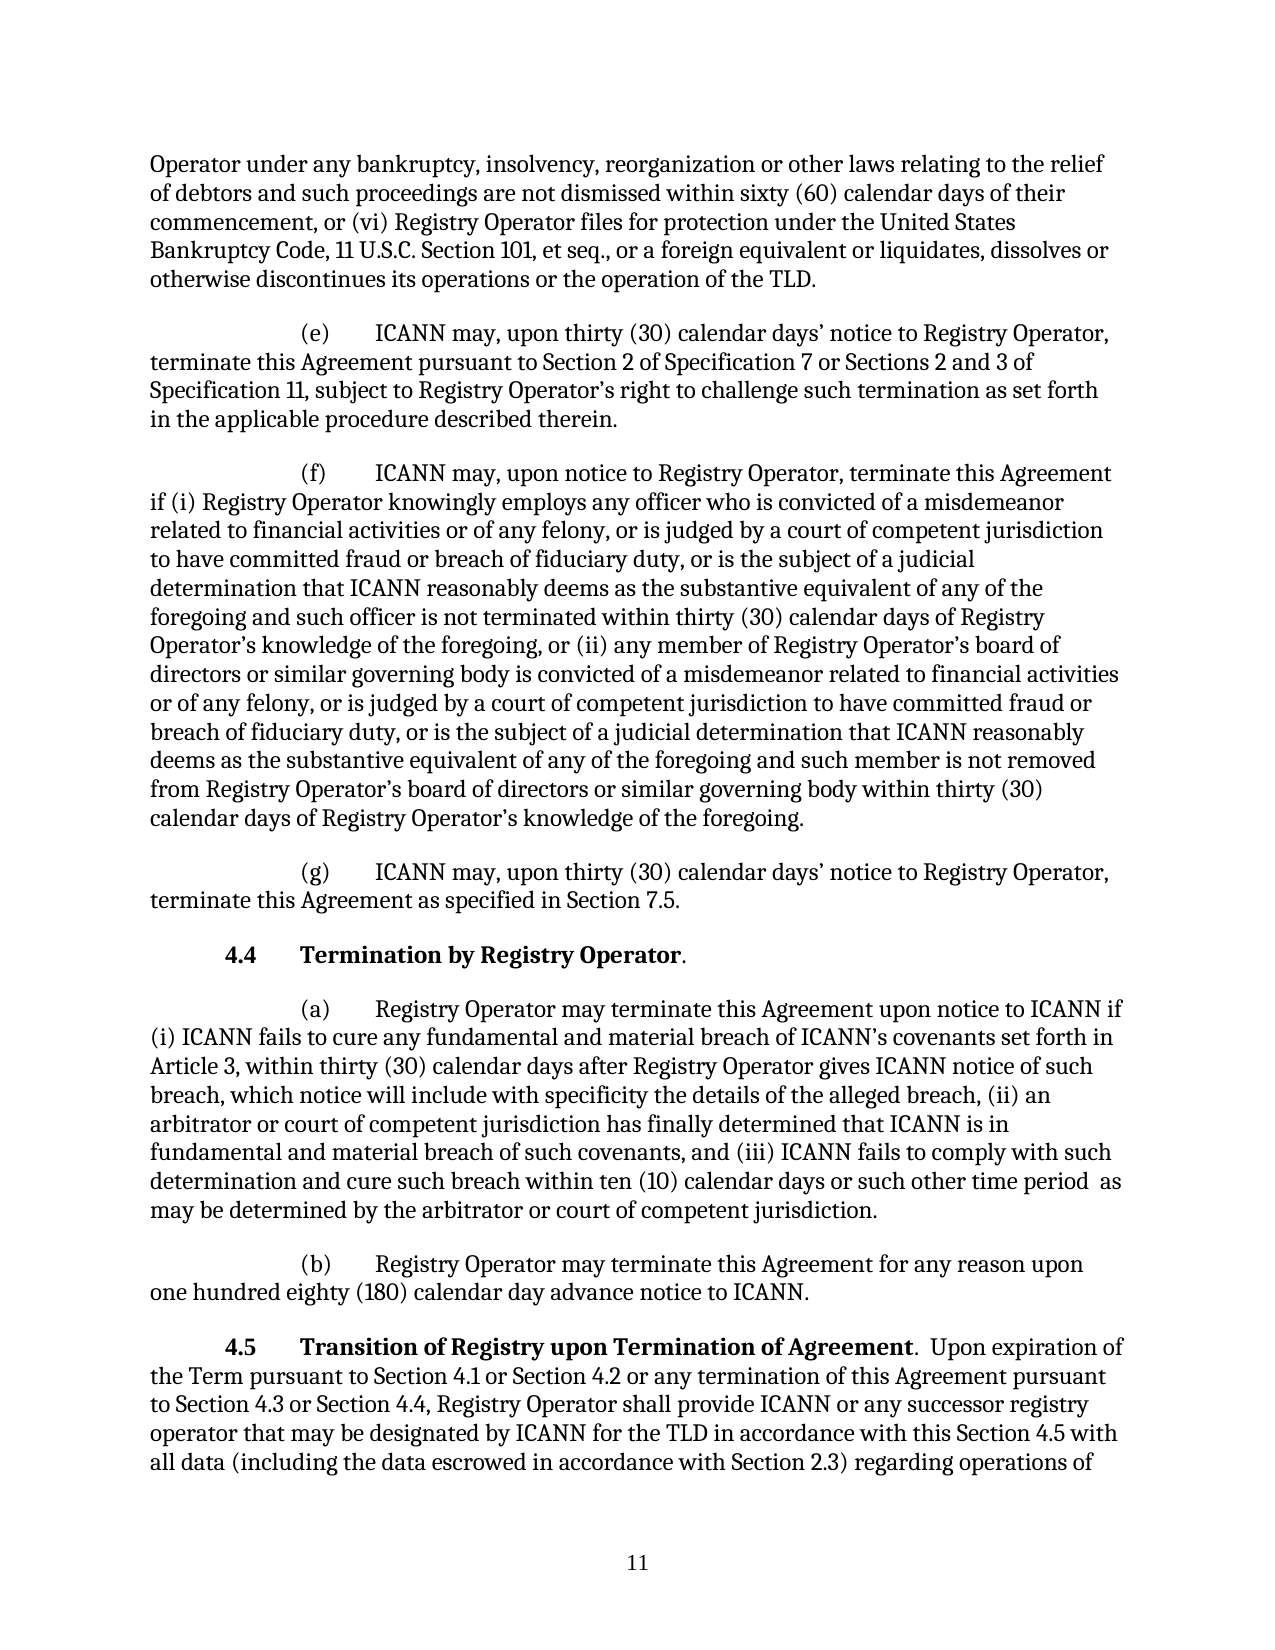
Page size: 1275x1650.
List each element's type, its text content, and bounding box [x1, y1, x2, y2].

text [150, 1332, 1125, 1477]
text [150, 150, 1125, 294]
text ICANN may, upon thirty (30) calendar days’ notice to Registry Operator, terminate this Agreement as specified in Section 7.5. [150, 857, 1125, 915]
text Registry Operator may terminate this Agreement for any reason upon one hundred eighty (180) calendar day advance notice to ICANN. [150, 1249, 1125, 1307]
text ICANN may, upon notice to Registry Operator, terminate this Agreement if (i) Registry Operator knowingly employs any officer who is convicted of a misdemeanor related to financial activities or of any felony, or is judged by a court of competent jurisdiction to have committed fraud or breach of fiduciary duty, or is the subject of a judicial determination that ICANN reasonably deems as the substantive equivalent of any of the foregoing and such officer is not terminated within thirty (30) calendar days of Registry Operator’s knowledge of the foregoing, or (ii) any member of Registry Operator’s board of directors or similar governing body is convicted of a misdemeanor related to financial activities or of any felony, or is judged by a court of competent jurisdiction to have committed fraud or breach of fiduciary duty, or is the subject of a judicial determination that ICANN reasonably deems as the substantive equivalent of any of the foregoing and such member is not removed from Registry Operator’s board of directors or similar governing body within thirty (30) calendar days of Registry Operator’s knowledge of the foregoing. [150, 459, 1125, 832]
text ICANN may, upon thirty (30) calendar days’ notice to Registry Operator, terminate this Agreement pursuant to Section 2 of Specification 7 or Sections 2 and 3 of Specification 11, subject to Registry Operator’s right to challenge such termination as set forth in the applicable procedure described therein. [150, 319, 1125, 434]
text Termination by Registry Operator. [150, 940, 1125, 969]
text Registry Operator may terminate this Agreement upon notice to ICANN if (i) ICANN fails to cure any fundamental and material breach of ICANN’s covenants set forth in Article 3, within thirty (30) calendar days after Registry Operator gives ICANN notice of such breach, which notice will include with specificity the details of the alleged breach, (ii) an arbitrator or court of competent jurisdiction has finally determined that ICANN is in fundamental and material breach of such covenants, and (iii) ICANN fails to comply with such determination and cure such breach within ten (10) calendar days or such other time period as may be determined by the arbitrator or court of competent jurisdiction. [150, 994, 1125, 1224]
